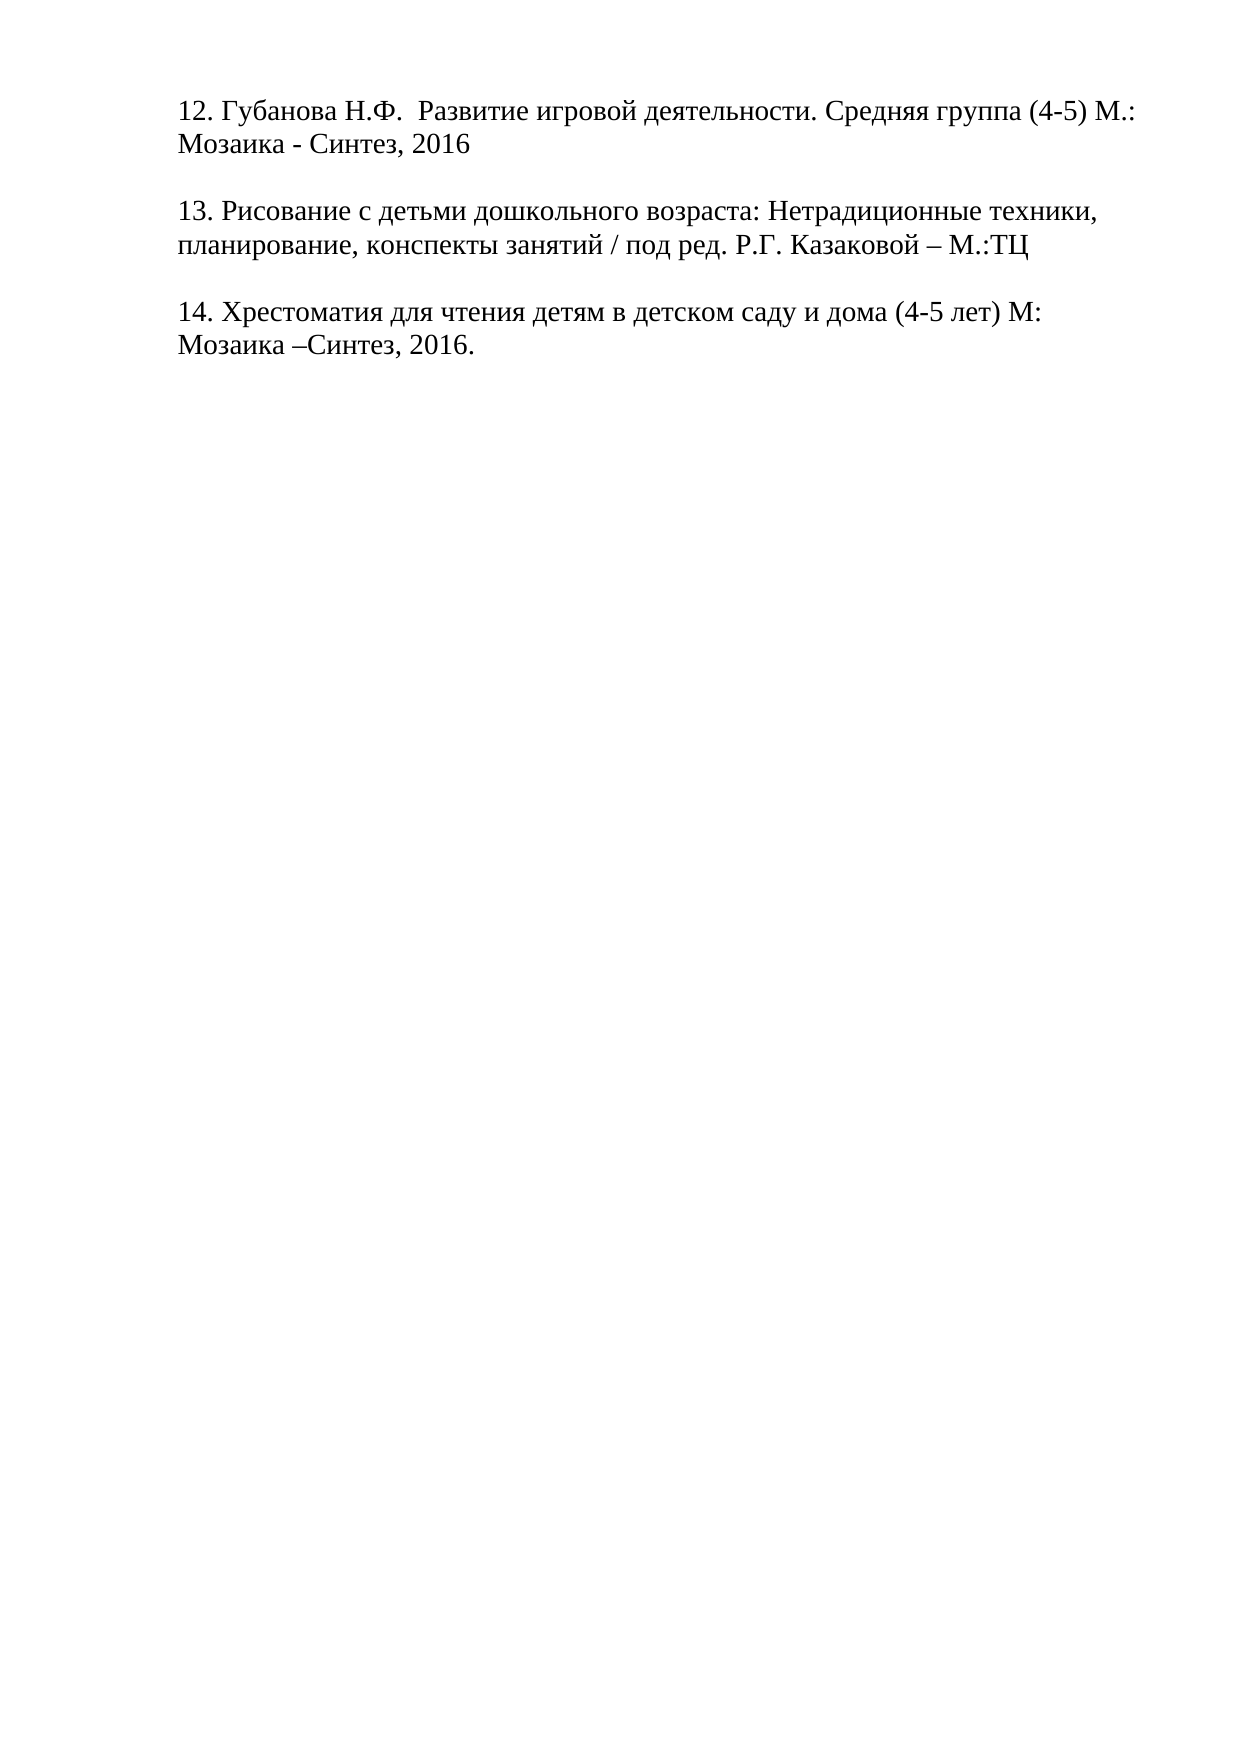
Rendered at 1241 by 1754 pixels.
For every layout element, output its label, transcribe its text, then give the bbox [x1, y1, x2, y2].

text 14. Хрестоматия для чтения детям в детском саду и дома (4-5 лет) М: Мозаика –Синтез, 2016. [177, 294, 1152, 361]
text 12. Губанова Н.Ф. Развитие игровой деятельности. Средняя группа (4-5) М.: Мозаика - Синтез, 2016 [177, 93, 1152, 160]
text 13. Рисование с детьми дошкольного возраста: Нетрадиционные техники, планирование, конспекты занятий / под ред. Р.Г. Казаковой – М.:ТЦ [177, 193, 1152, 260]
